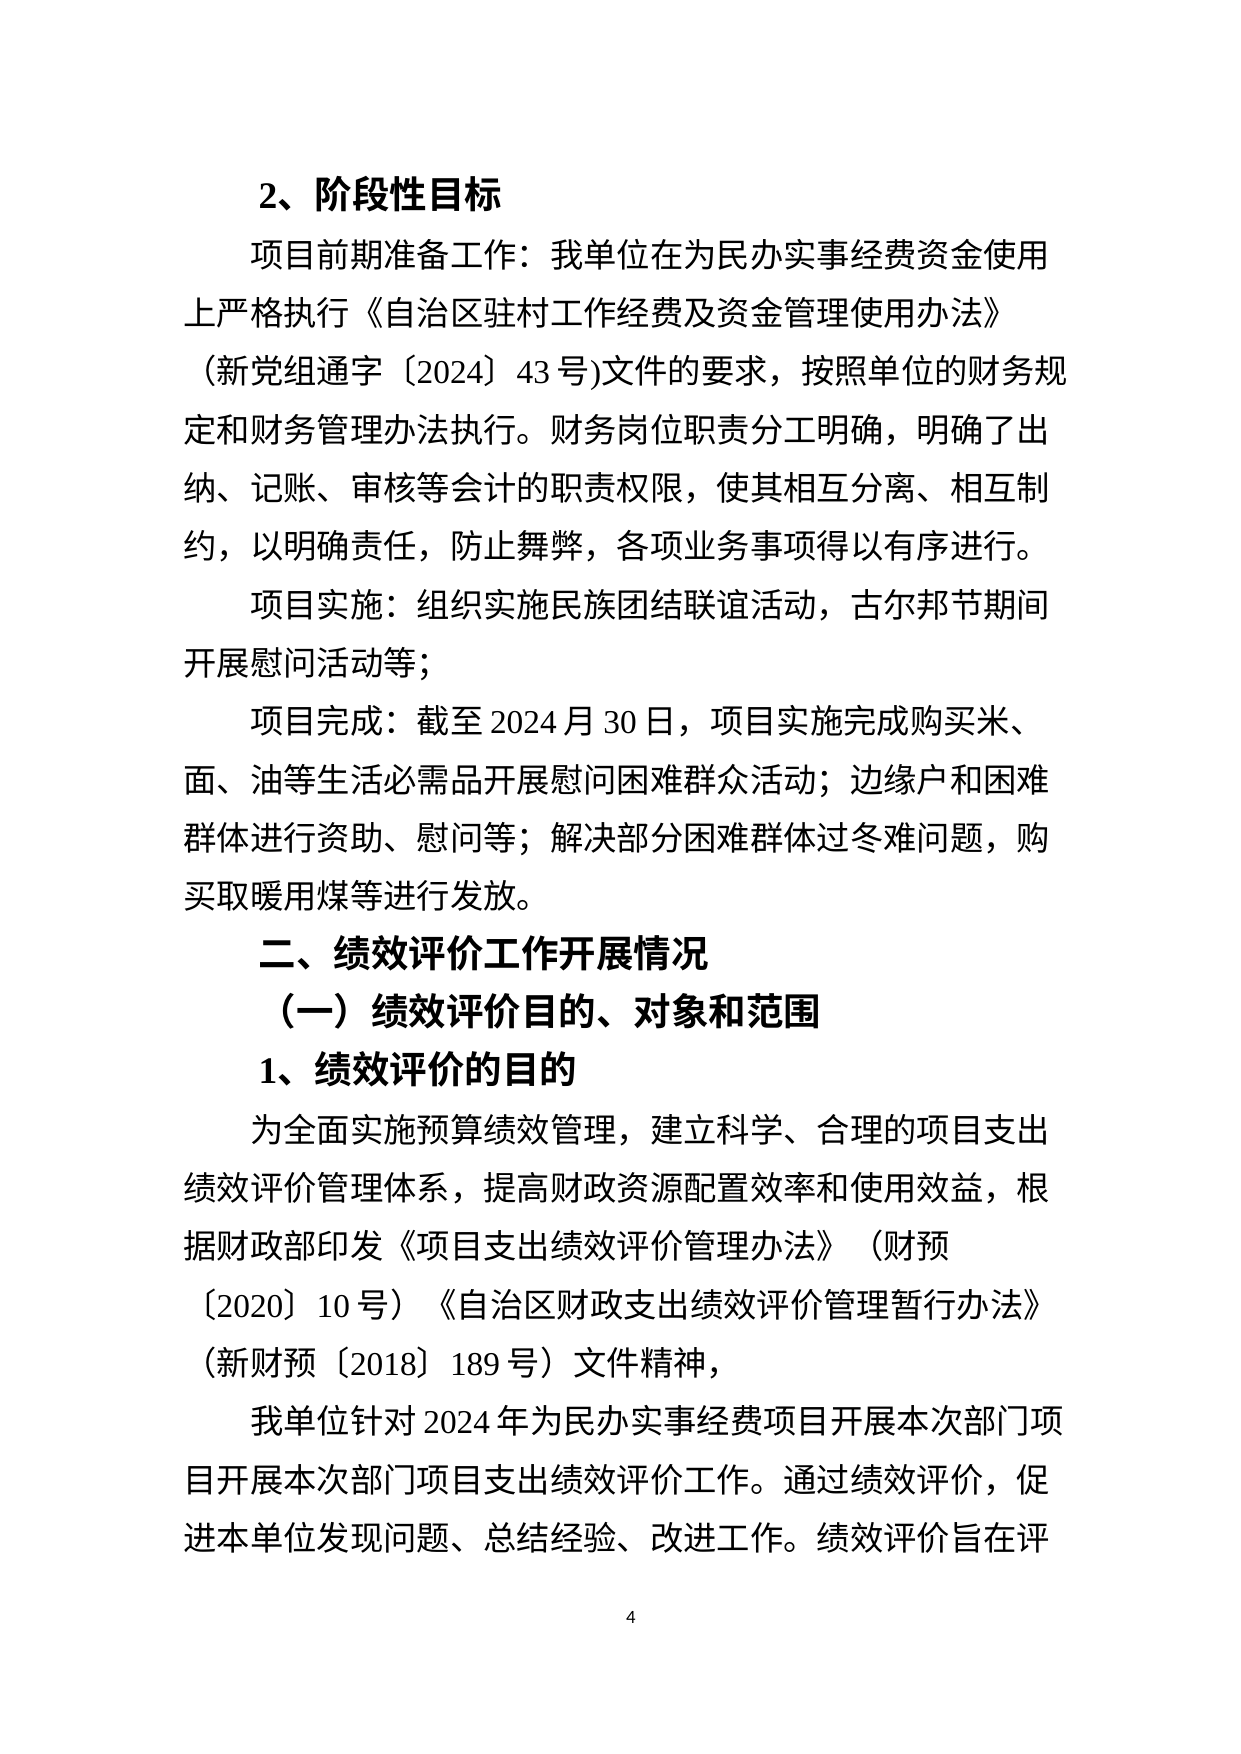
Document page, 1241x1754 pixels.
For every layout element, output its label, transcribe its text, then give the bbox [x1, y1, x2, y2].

list 绩效评价的目的 [183, 1037, 1078, 1095]
text 项目前期准备工作：我单位在为民办实事经费资金使用上严格执行《自治区驻村工作经费及资金管理使用办法》（新党组通字〔2024〕43号)文件的要求，按照单位的财务规定和财务管理办法执行。财务岗位职责分工明确，明确了出纳、记账、审核等会计的职责权限，使其相互分离、相互制约，以明确责任，防止舞弊，各项业务事项得以有序进行。 [183, 220, 1078, 570]
list 绩效评价目的、对象和范围 [183, 979, 1078, 1037]
text 为全面实施预算绩效管理，建立科学、合理的项目支出绩效评价管理体系，提高财政资源配置效率和使用效益，根据财政部印发《项目支出绩效评价管理办法》（财预〔2020〕10号）《自治区财政支出绩效评价管理暂行办法》（新财预〔2018〕189号）文件精神， [183, 1095, 1078, 1387]
list 绩效评价工作开展情况 [183, 920, 1078, 979]
text 项目实施：组织实施民族团结联谊活动，古尔邦节期间开展慰问活动等； [183, 570, 1078, 687]
text 项目完成：截至2024月30日，项目实施完成购买米、面、油等生活必需品开展慰问困难群众活动；边缘户和困难群体进行资助、慰问等；解决部分困难群体过冬难问题，购买取暖用煤等进行发放。 [183, 687, 1078, 920]
list 阶段性目标 [183, 162, 1078, 220]
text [183, 1387, 1078, 1562]
